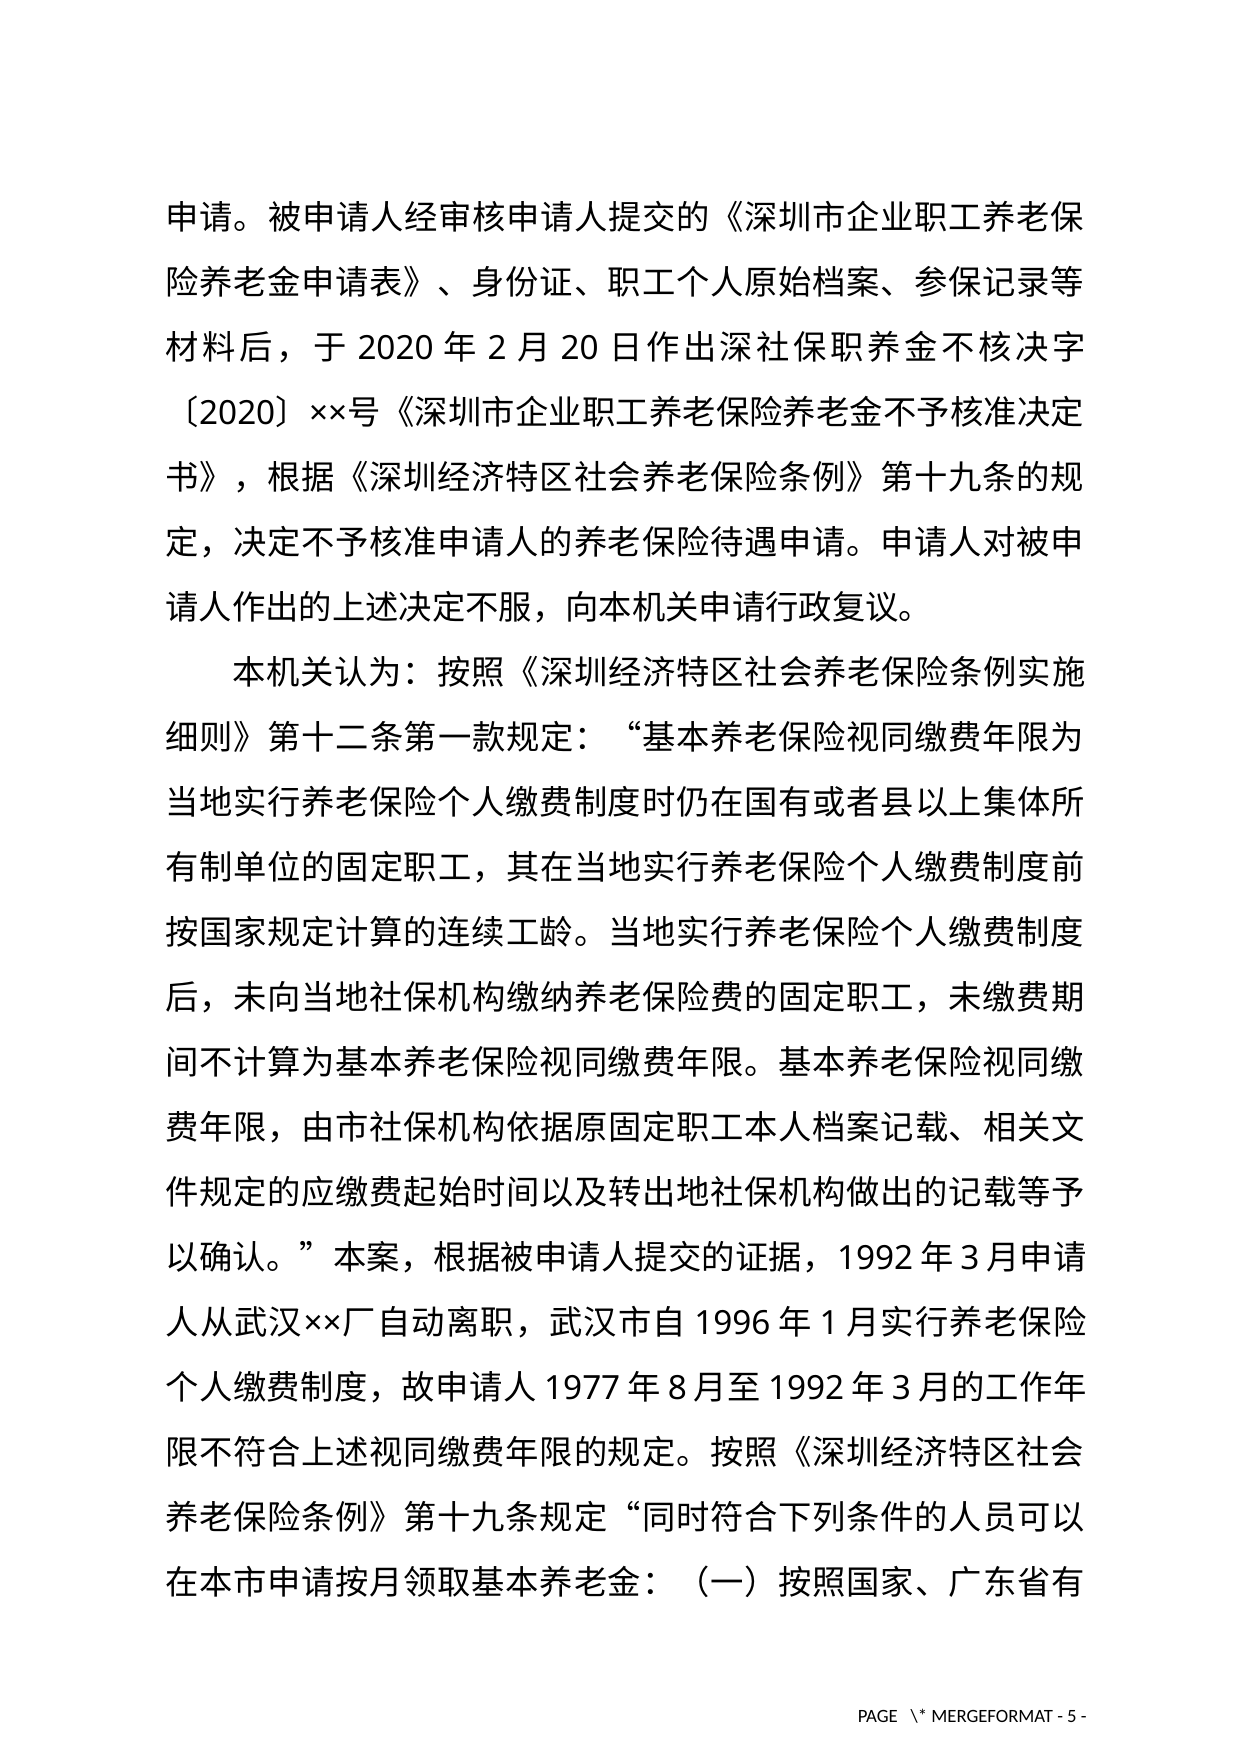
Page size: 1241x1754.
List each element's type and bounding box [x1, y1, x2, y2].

text [165, 638, 1087, 1613]
text [165, 183, 1087, 638]
